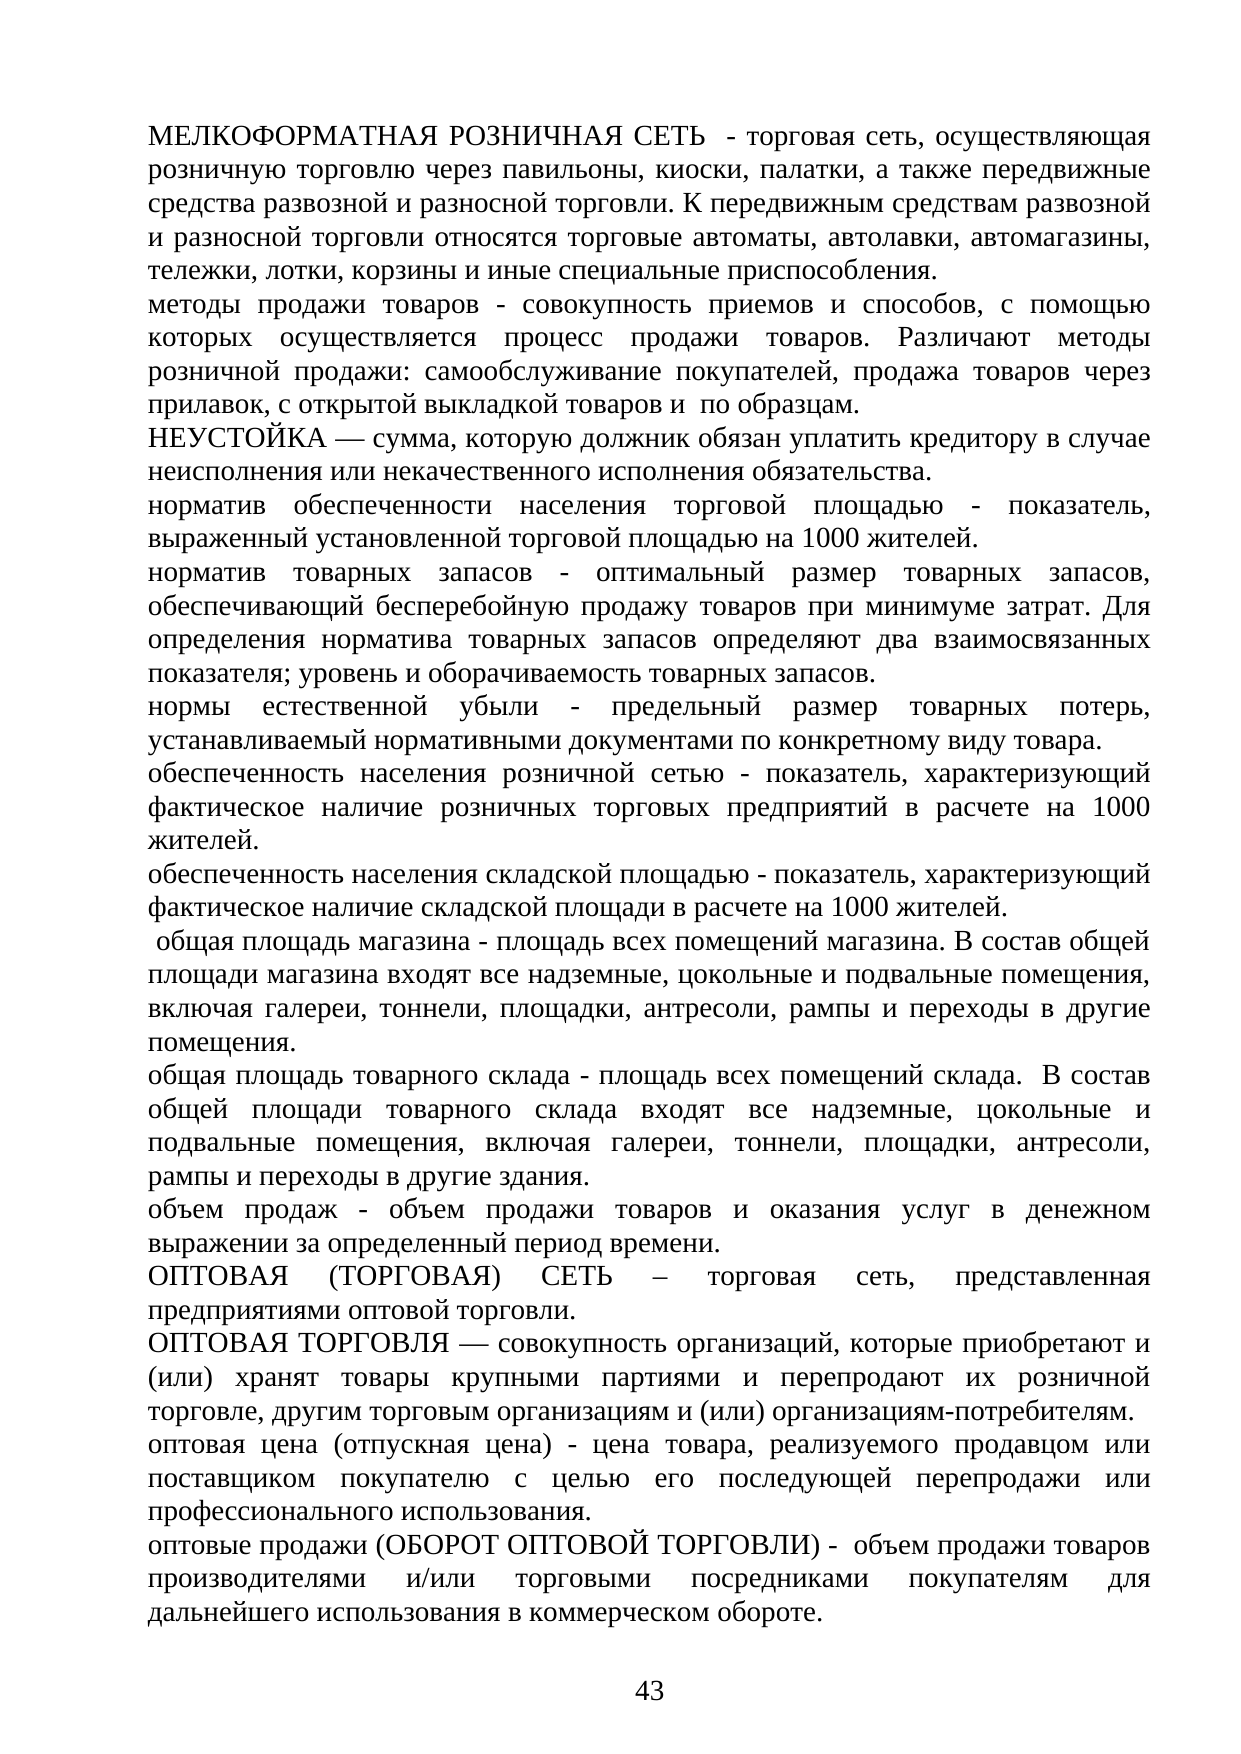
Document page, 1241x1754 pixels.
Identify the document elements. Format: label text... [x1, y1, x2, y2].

text НЕУСТОЙКА — сумма, которую должник обязан уплатить кредитору в случае неисполнения или некачественного исполнения обязательства. [148, 420, 1152, 487]
text ОПТОВАЯ ТОРГОВЛЯ — совокупность организаций, которые приобретают и (или) хранят товары крупными партиями и перепродают их розничной торговле, другим торговым организациям и (или) организациям-потребителям. [148, 1326, 1152, 1426]
text нормы естественной убыли - предельный размер товарных потерь, устанавливаемый нормативными документами по конкретному виду товара. [148, 688, 1152, 755]
text норматив обеспеченности населения торговой площадью - показатель, выраженный установленной торговой площадью на 1000 жителей. [148, 487, 1152, 554]
text обеспеченность населения розничной сетью - показатель, характеризующий фактическое наличие розничных торговых предприятий в расчете на 1000 жителей. [148, 755, 1152, 856]
text МЕЛКОФОРМАТНАЯ РОЗНИЧНАЯ СЕТЬ - торговая сеть, осуществляющая розничную торговлю через павильоны, киоски, палатки, а также передвижные средства развозной и разносной торговли. К передвижным средствам развозной и разносной торговли относятся торговые автоматы, автолавки, автомагазины, тележки, лотки, корзины и иные специальные приспособления. [148, 118, 1152, 286]
text ОПТОВАЯ (ТОРГОВАЯ) СЕТЬ – торговая сеть, представленная предприятиями оптовой торговли. [148, 1258, 1152, 1326]
text оптовая цена (отпускная цена) - цена товара, реализуемого продавцом или поставщиком покупателю с целью его последующей перепродажи или профессионального использования. [148, 1426, 1152, 1527]
text общая площадь магазина - площадь всех помещений магазина. В состав общей площади магазина входят все надземные, цокольные и подвальные помещения, включая галереи, тоннели, площадки, антресоли, рампы и переходы в другие помещения. [148, 923, 1152, 1057]
text методы продажи товаров - совокупность приемов и способов, с помощью которых осуществляется процесс продажи товаров. Различают методы розничной продажи: самообслуживание покупателей, продажа товаров через прилавок, с открытой выкладкой товаров и по образцам. [148, 286, 1152, 420]
text норматив товарных запасов - оптимальный размер товарных запасов, обеспечивающий бесперебойную продажу товаров при минимуме затрат. Для определения норматива товарных запасов определяют два взаимосвязанных показателя; уровень и оборачиваемость товарных запасов. [148, 554, 1152, 688]
text объем продаж - объем продажи товаров и оказания услуг в денежном выражении за определенный период времени. [148, 1191, 1152, 1258]
text общая площадь товарного склада - площадь всех помещений склада. В состав общей площади товарного склада входят все надземные, цокольные и подвальные помещения, включая галереи, тоннели, площадки, антресоли, рампы и переходы в другие здания. [148, 1057, 1152, 1191]
text обеспеченность населения складской площадью - показатель, характеризующий фактическое наличие складской площади в расчете на 1000 жителей. [148, 856, 1152, 923]
text оптовые продажи (ОБОРОТ ОПТОВОЙ ТОРГОВЛИ) - объем продажи товаров производителями и/или торговыми посредниками покупателям для дальнейшего использования в коммерческом обороте. [148, 1527, 1152, 1627]
